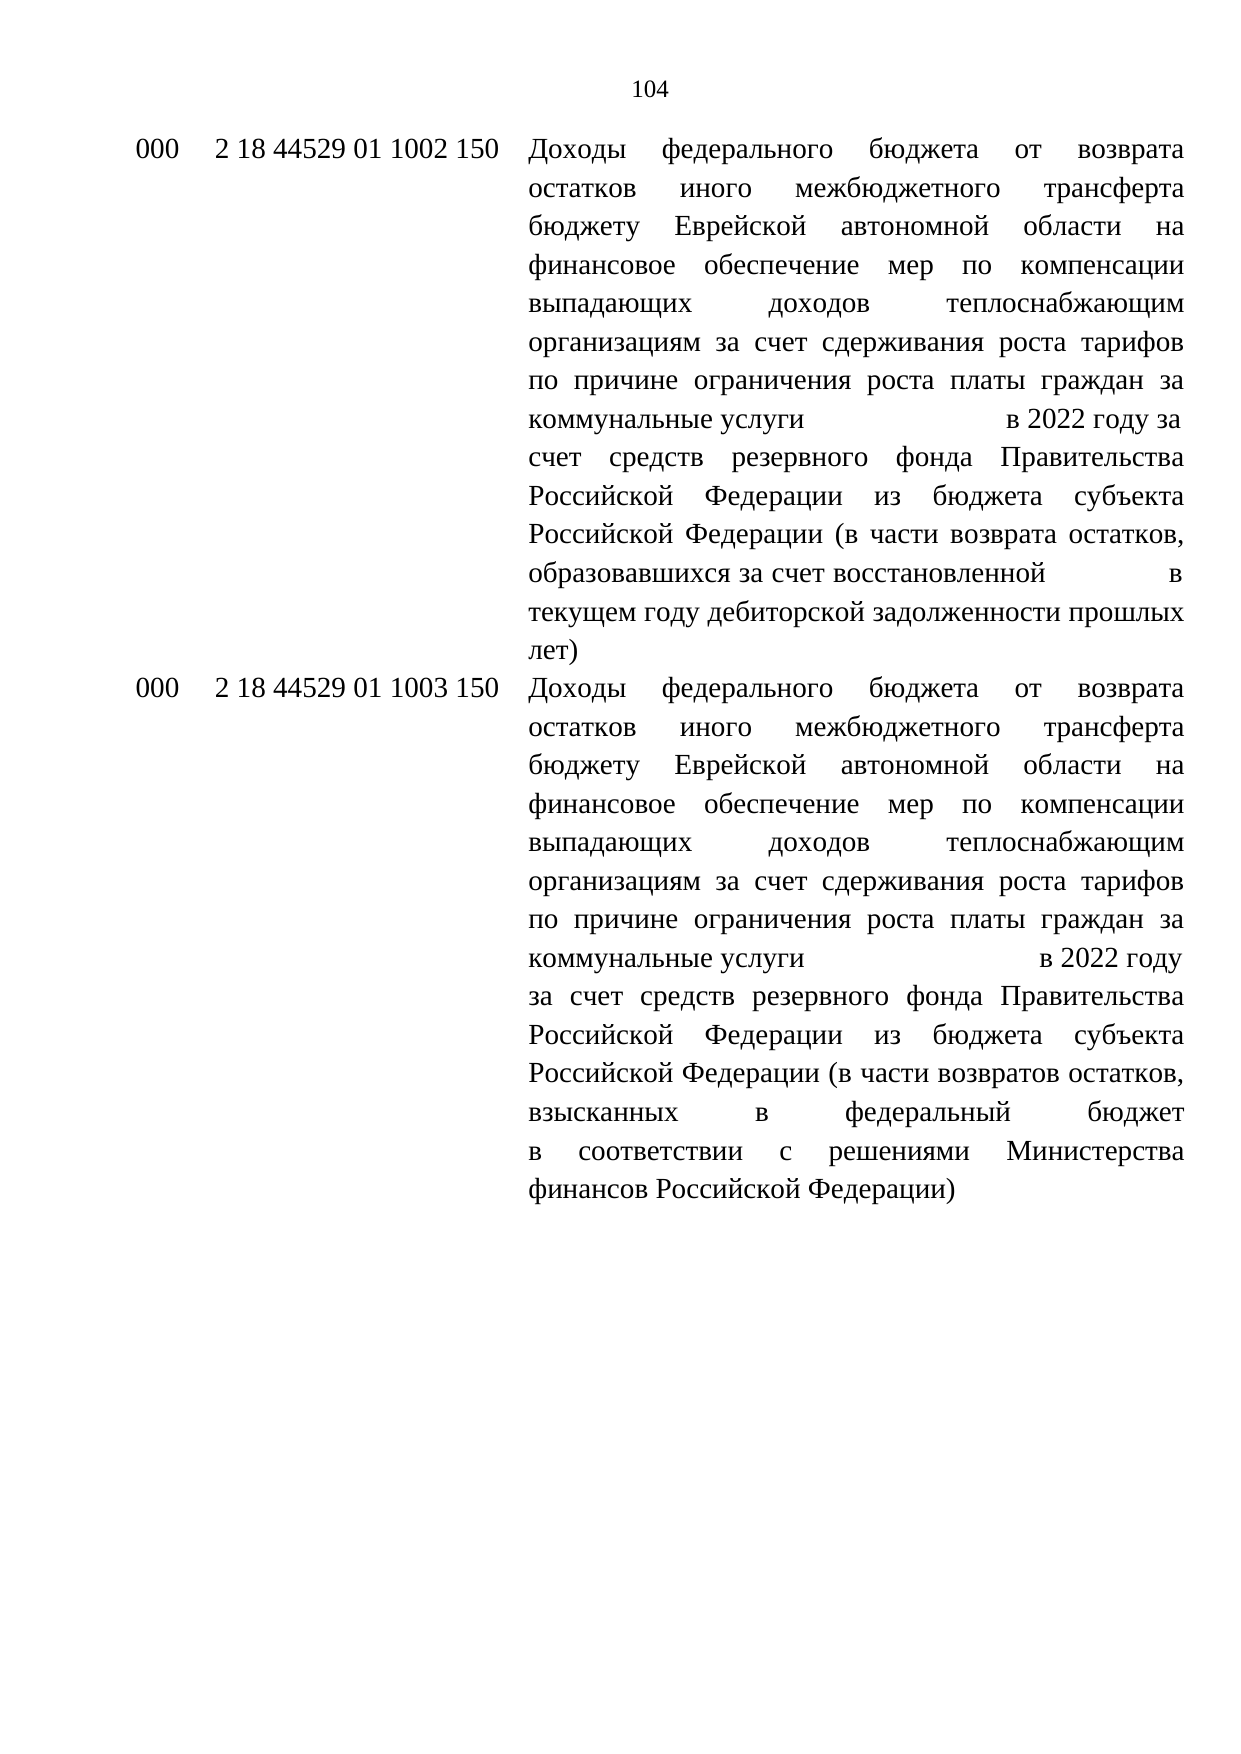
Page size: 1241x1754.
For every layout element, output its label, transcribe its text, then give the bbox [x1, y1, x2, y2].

table_cell 2 18 44529 01 1002 150 [196, 131, 517, 670]
table_cell 000 [118, 131, 196, 670]
table_cell 000 [118, 670, 196, 1209]
table_cell Доходы федерального бюджета от возврата остатков иного межбюджетного трансферта бюджету Еврейской автономной области на финансовое обеспечение мер по компенсации выпадающих доходов теплоснабжающим организациям за счет сдерживания роста тарифов по причине ограничения роста платы граждан за коммунальные услуги в 2022 году за счет средств резервного фонда Правительства Российской Федерации из бюджета субъекта Российской Федерации (в части возвратов остатков, взысканных в федеральный бюджет в соответствии с решениями Министерства финансов Российской Федерации) [517, 670, 1196, 1209]
table_cell Доходы федерального бюджета от возврата остатков иного межбюджетного трансферта бюджету Еврейской автономной области на финансовое обеспечение мер по компенсации выпадающих доходов теплоснабжающим организациям за счет сдерживания роста тарифов по причине ограничения роста платы граждан за коммунальные услуги в 2022 году за счет средств резервного фонда Правительства Российской Федерации из бюджета субъекта Российской Федерации (в части возврата остатков, образовавшихся за счет восстановленной в текущем году дебиторской задолженности прошлых лет) [517, 131, 1196, 670]
table_cell 2 18 44529 01 1003 150 [196, 670, 517, 1209]
